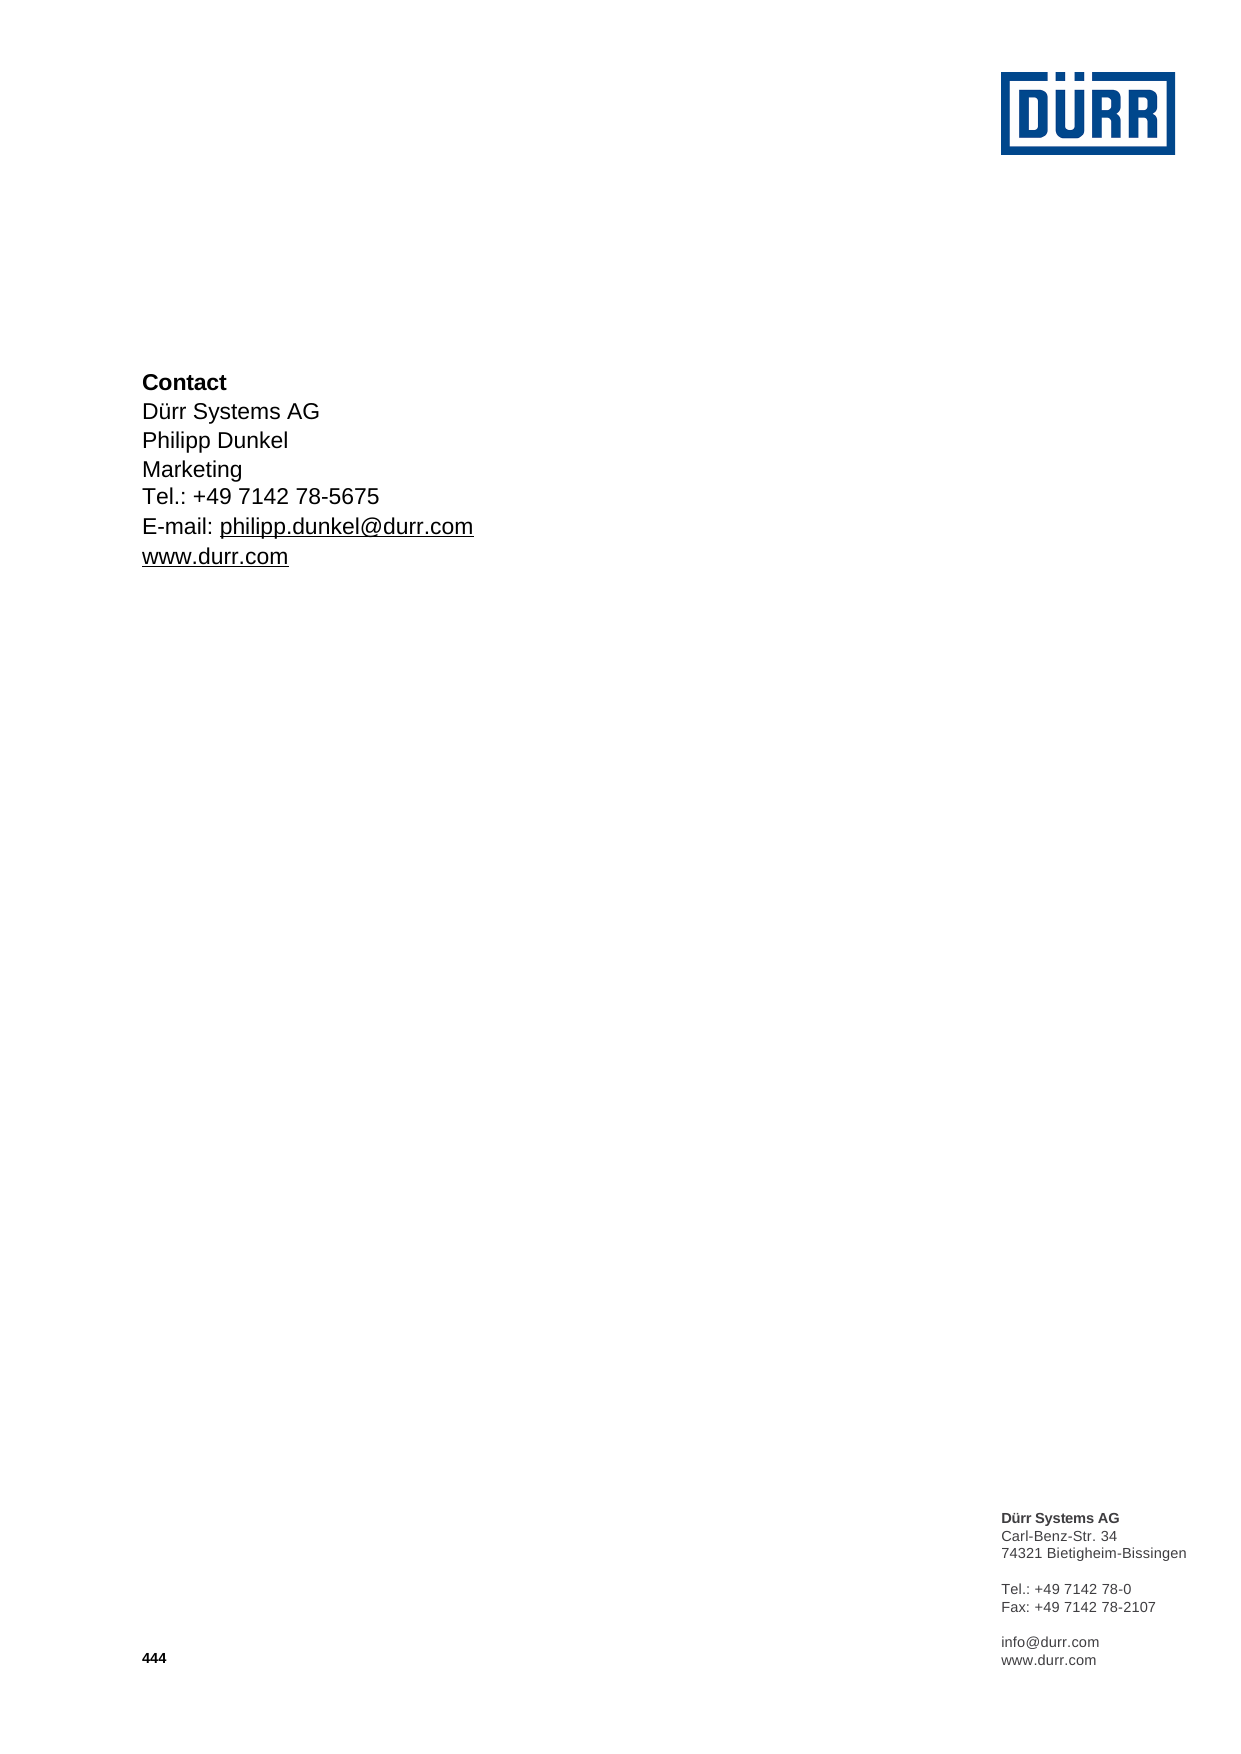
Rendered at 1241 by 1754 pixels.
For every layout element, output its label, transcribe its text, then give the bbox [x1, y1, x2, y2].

text Contact [142, 366, 951, 395]
text Philipp Dunkel [142, 424, 951, 454]
text Dürr Systems AG [142, 395, 951, 424]
text E-mail: philipp.dunkel@durr.com [142, 513, 921, 539]
picture [1001, 72, 1175, 155]
text www.durr.com [142, 543, 921, 569]
text Marketing [142, 454, 951, 483]
text Tel.: +49 7142 78-5675 [142, 483, 921, 509]
